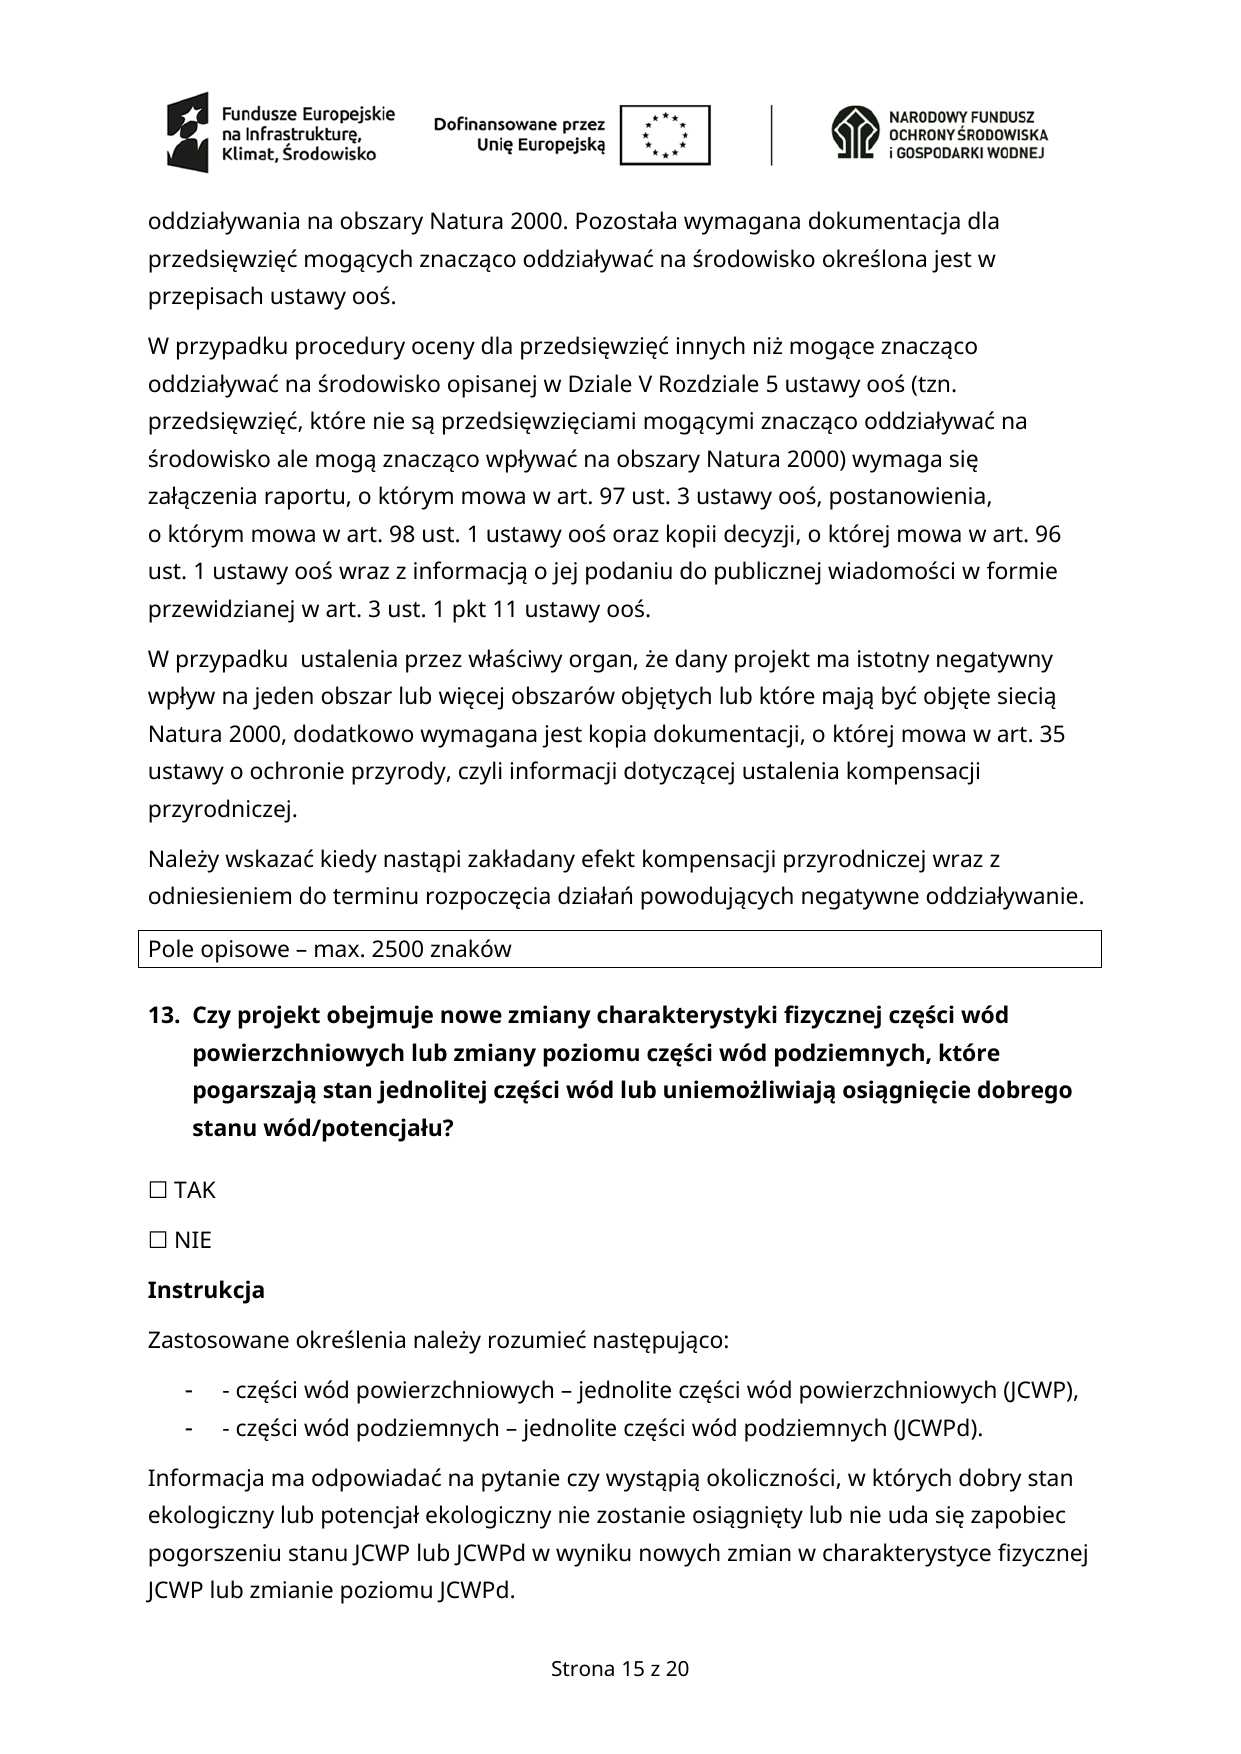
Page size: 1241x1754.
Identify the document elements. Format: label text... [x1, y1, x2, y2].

list - części wód podziemnych – jednolite części wód podziemnych (JCWPd). [185, 1412, 1093, 1443]
text TAK [148, 1174, 1093, 1205]
text Należy wskazać kiedy nastąpi zakładany efekt kompensacji przyrodniczej wraz z odniesieniem do terminu rozpoczęcia działań powodujących negatywne oddziaływanie. [148, 843, 1093, 912]
text Informacja ma odpowiadać na pytanie czy wystąpią okoliczności, w których dobry stan ekologiczny lub potencjał ekologiczny nie zostanie osiągnięty lub nie uda się zapobiec pogorszeniu stanu JCWP lub JCWPd w wyniku nowych zmian w charakterystyce fizycznej JCWP lub zmianie poziomu JCWPd. [148, 1462, 1093, 1605]
list Czy projekt obejmuje nowe zmiany charakterystyki fizycznej części wód powierzchniowych lub zmiany poziomu części wód podziemnych, które pogarszają stan jednolitej części wód lub uniemożliwiają osiągnięcie dobrego stanu wód/potencjału? [148, 999, 1093, 1143]
text Instrukcja [148, 1274, 1093, 1305]
picture [147, 71, 1092, 193]
text Zastosowane określenia należy rozumieć następująco: [148, 1324, 1093, 1355]
text W przypadku ustalenia przez właściwy organ, że dany projekt ma istotny negatywny wpływ na jeden obszar lub więcej obszarów objętych lub które mają być objęte siecią Natura 2000, dodatkowo wymagana jest kopia dokumentacji, o której mowa w art. 35 ustawy o ochronie przyrody, czyli informacji dotyczącej ustalenia kompensacji przyrodniczej. [148, 643, 1093, 824]
list - części wód powierzchniowych – jednolite części wód powierzchniowych (JCWP), [185, 1374, 1093, 1405]
text NIE [148, 1224, 1093, 1255]
text W przypadku procedury oceny dla przedsięwzięć innych niż mogące znacząco oddziaływać na środowisko opisanej w Dziale V Rozdziale 5 ustawy ooś (tzn. przedsięwzięć, które nie są przedsięwzięciami mogącymi znacząco oddziaływać na środowisko ale mogą znacząco wpływać na obszary Natura 2000) wymaga się załączenia raportu, o którym mowa w art. 97 ust. 3 ustawy ooś, postanowienia, o którym mowa w art. 98 ust. 1 ustawy ooś oraz kopii decyzji, o której mowa w art. 96 ust. 1 ustawy ooś wraz z informacją o jej podaniu do publicznej wiadomości w formie przewidzianej w art. 3 ust. 1 pkt 11 ustawy ooś. [148, 330, 1093, 624]
